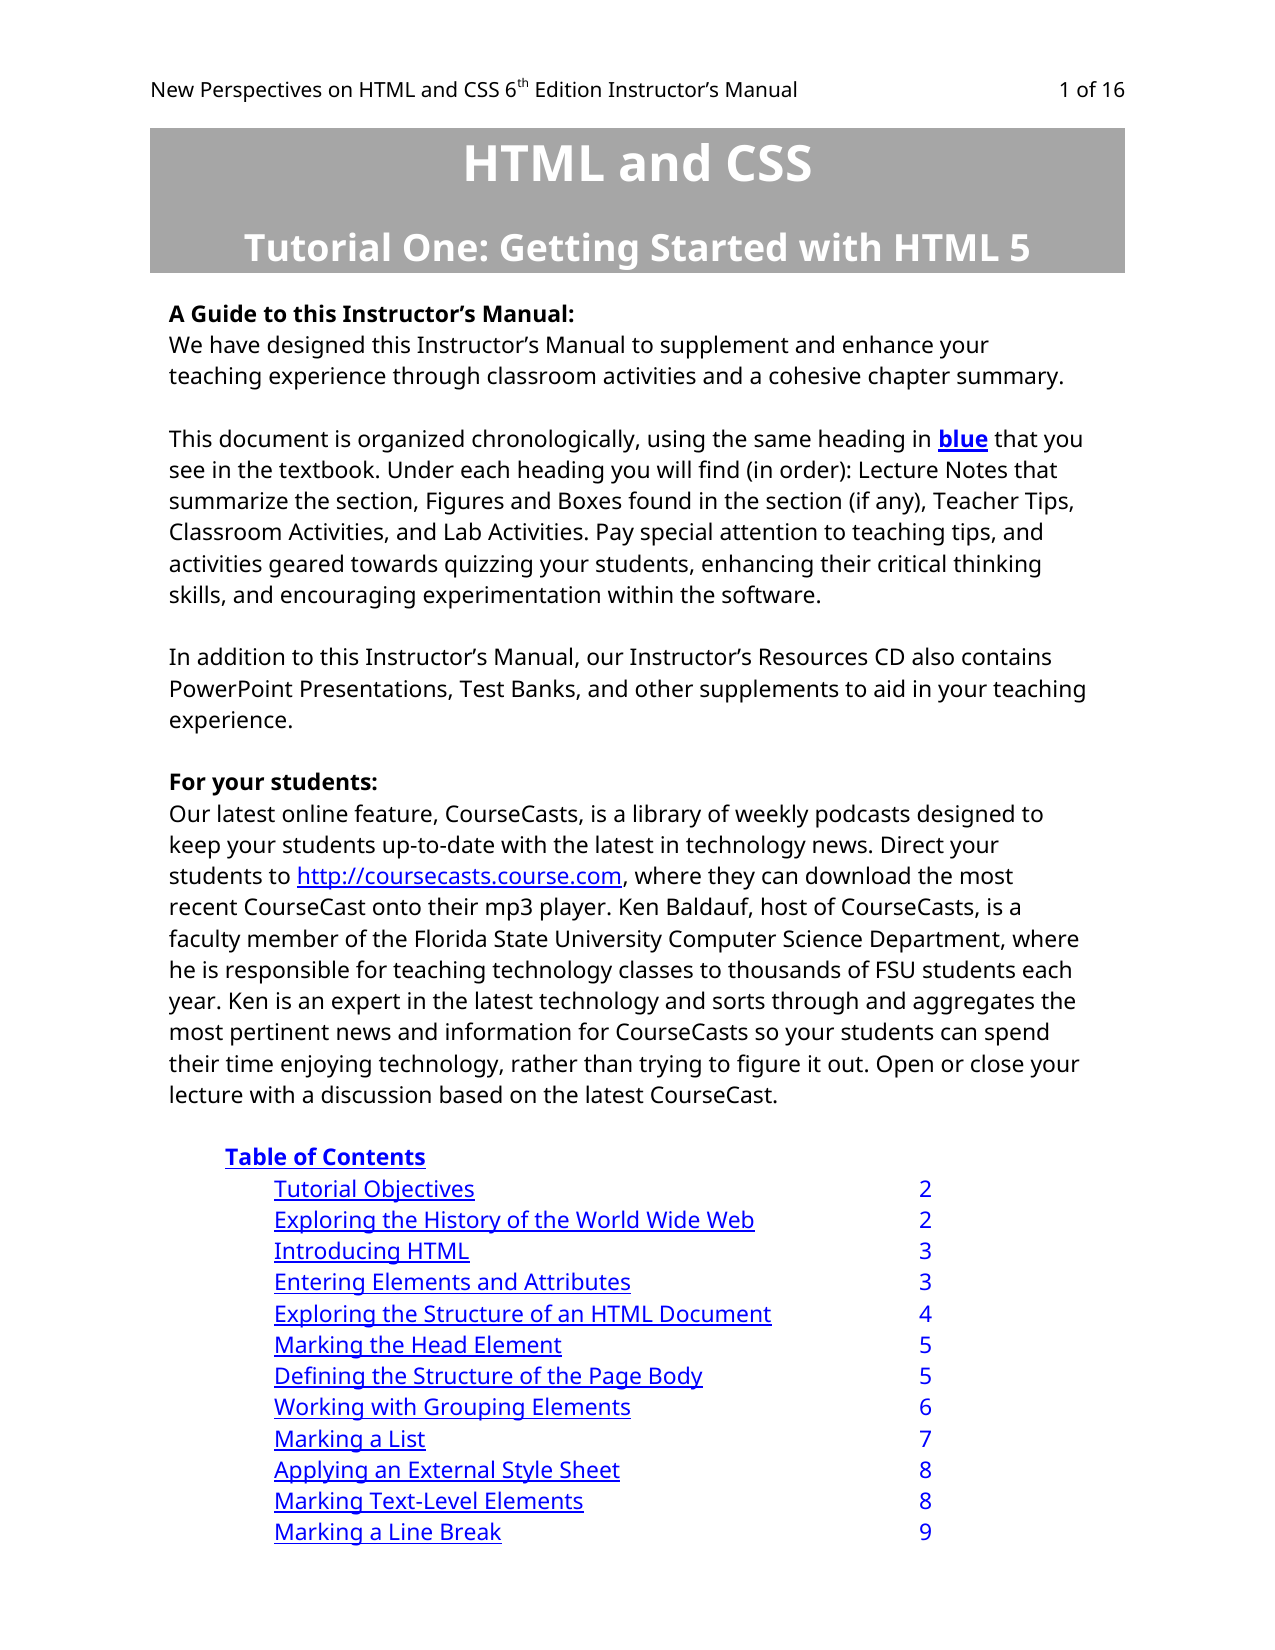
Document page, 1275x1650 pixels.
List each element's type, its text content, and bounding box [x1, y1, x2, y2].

table_cell Defining the Structure of the Page Body [263, 1360, 886, 1391]
text For your students: [169, 766, 1087, 798]
table_cell 6 [886, 1391, 964, 1423]
table_cell Entering Elements and Attributes [263, 1266, 886, 1298]
table_cell Marking a Line Break [263, 1516, 886, 1548]
table_cell 5 [886, 1329, 964, 1360]
table_cell Marking Text-Level Elements [263, 1485, 886, 1516]
table_cell 3 [886, 1235, 964, 1266]
table_header 2 [886, 1173, 964, 1204]
table_cell Exploring the Structure of an HTML Document [263, 1298, 886, 1329]
table_cell Marking the Head Element [263, 1329, 886, 1360]
subtitle A Guide to this Instructor’s Manual: [169, 298, 1087, 329]
table_cell 8 [886, 1485, 964, 1516]
table_cell 7 [886, 1423, 964, 1454]
subtitle HTML and CSS [150, 128, 1125, 197]
text Our latest online feature, CourseCasts, is a library of weekly podcasts designed to keep your students up-to-date with the latest in technology news. Direct your students to http://coursecasts.course.com, where they can download the most recent CourseCast onto their mp3 player. Ken Baldauf, host of CourseCasts, is a faculty member of the Florida State University Computer Science Department, where he is responsible for teaching technology classes to thousands of FSU students each year. Ken is an expert in the latest technology and sorts through and aggregates the most pertinent news and information for CourseCasts so your students can spend their time enjoying technology, rather than trying to figure it out. Open or close your lecture with a discussion based on the latest CourseCast. [169, 798, 1087, 1110]
table_cell 8 [886, 1454, 964, 1485]
text We have designed this Instructor’s Manual to supplement and enhance your teaching experience through classroom activities and a cohesive chapter summary. [169, 329, 1087, 391]
text In addition to this Instructor’s Manual, our Instructor’s Resources CD also contains PowerPoint Presentations, Test Banks, and other supplements to aid in your teaching experience. [169, 641, 1087, 735]
table_cell Exploring the History of the World Wide Web [263, 1204, 886, 1235]
text This document is organized chronologically, using the same heading in blue that you see in the textbook. Under each heading you will find (in order): Lecture Notes that summarize the section, Figures and Boxes found in the section (if any), Teacher Tips, Classroom Activities, and Lab Activities. Pay special attention to teaching tips, and activities geared towards quizzing your students, enhancing their critical thinking skills, and encouraging experimentation within the software. [169, 423, 1087, 610]
table_cell Working with Grouping Elements [263, 1391, 886, 1423]
subtitle Tutorial One: Getting Started with HTML 5 [150, 222, 1125, 273]
text Table of Contents [225, 1141, 1125, 1173]
table_cell Marking a List [263, 1423, 886, 1454]
table_cell 9 [886, 1516, 964, 1548]
table_cell Applying an External Style Sheet [263, 1454, 886, 1485]
table_cell 3 [886, 1266, 964, 1298]
table_cell Introducing HTML [263, 1235, 886, 1266]
table_cell 5 [886, 1360, 964, 1391]
table_header Tutorial Objectives [263, 1173, 886, 1204]
table_cell 2 [886, 1204, 964, 1235]
table_cell 4 [886, 1298, 964, 1329]
